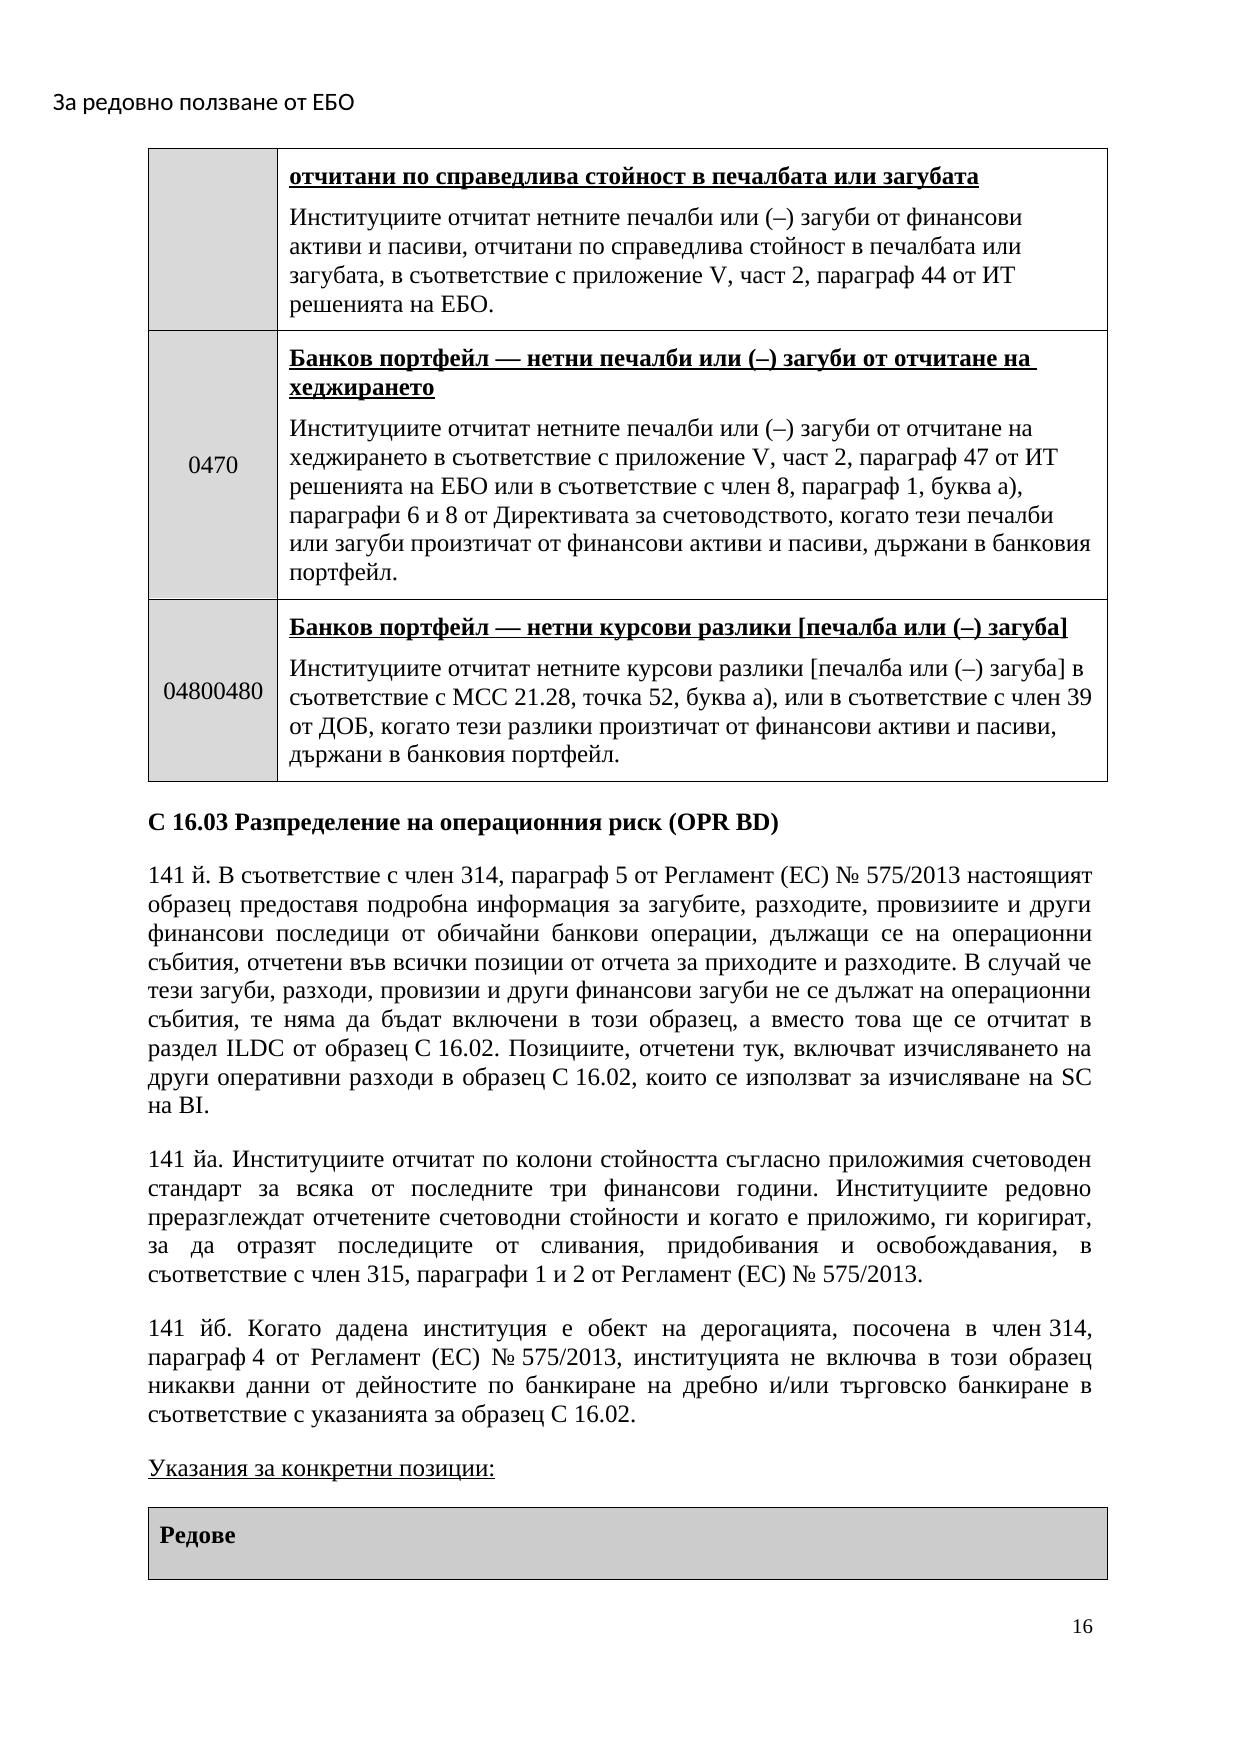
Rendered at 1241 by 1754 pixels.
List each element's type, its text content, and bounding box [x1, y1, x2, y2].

text C 16.03 Разпределение на операционния риск (OPR BD) [148, 807, 1093, 836]
text 141 йa. Институциите отчитат по колони стойността съгласно приложимия счетоводен стандарт за всяка от последните три финансови години. Институциите редовно преразглеждат отчетените счетоводни стойности и когато е приложимо, ги коригират, за да отразят последиците от сливания, придобивания и освобождавания, в съответствие с член 315, параграфи 1 и 2 от Регламент (ЕС) № 575/2013. [148, 1144, 1093, 1288]
table_cell 04800480 [149, 600, 277, 781]
table_cell Банков портфейл — нетни курсови разлики [печалба или (–) загуба] Институциите отчитат нетните курсови разлики [печалба или (–) загуба] в съответствие с МСС 21.28, точка 52, буква а), или в съответствие с член 39 от ДОБ, когато тези разлики произтичат от финансови активи и пасиви, държани в банковия портфейл. [278, 600, 1107, 781]
text Указания за конкретни позиции: [148, 1453, 1093, 1482]
table_cell Банков портфейл — нетни печалби или (–) загуби от отчитане на хеджирането Институциите отчитат нетните печалби или (–) загуби от отчитане на хеджирането в съответствие с приложение V, част 2, параграф 47 от ИТ решенията на ЕБО или в съответствие с член 8, параграф 1, буква а), параграфи 6 и 8 от Директивата за счетоводството, когато тези печалби или загуби произтичат от финансови активи и пасиви, държани в банковия портфейл. [278, 331, 1107, 598]
text 141 йб. Когато дадена институция е обект на дерогацията, посочена в член 314, параграф 4 от Регламент (ЕС) № 575/2013, институцията не включва в този образец никакви данни от дейностите по банкиране на дребно и/или търговско банкиране в съответствие с указанията за образец C 16.02. [148, 1313, 1093, 1428]
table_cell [278, 149, 1107, 330]
table_header Редове [149, 1508, 1107, 1579]
text 141 й. В съответствие с член 314, параграф 5 от Регламент (ЕС) № 575/2013 настоящият образец предоставя подробна информация за загубите, разходите, провизиите и други финансови последици от обичайни банкови операции, дължащи се на операционни събития, отчетени във всички позиции от отчета за приходите и разходите. В случай че тези загуби, разходи, провизии и други финансови загуби не се дължат на операционни събития, те няма да бъдат включени в този образец, а вместо това ще се отчитат в раздел ILDC от образец C 16.02. Позициите, отчетени тук, включват изчисляването на други оперативни разходи в образец C 16.02, които се използват за изчисляване на SC на BI. [148, 861, 1093, 1119]
table_cell 0470 [149, 331, 277, 598]
table_cell 0460 [149, 149, 277, 330]
